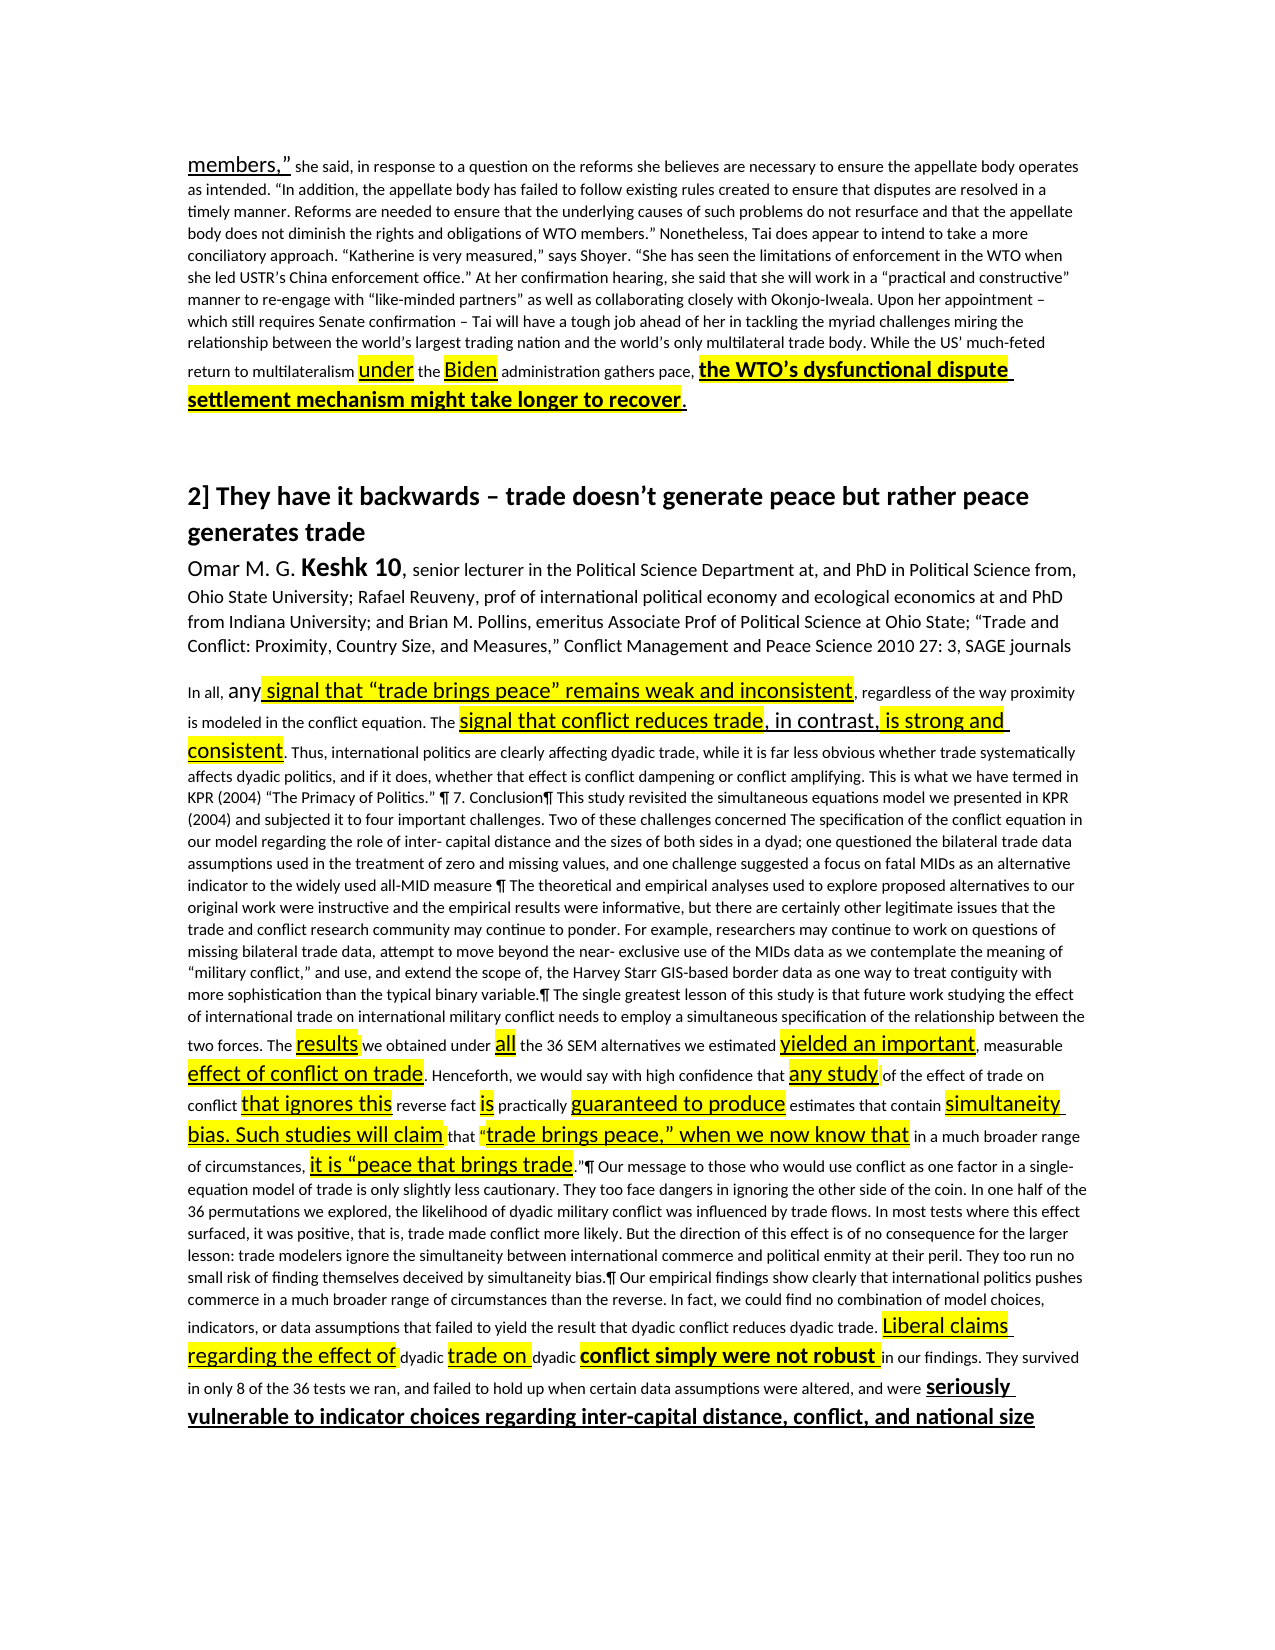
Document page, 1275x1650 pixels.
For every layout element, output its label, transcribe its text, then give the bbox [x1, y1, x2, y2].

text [187, 150, 1087, 413]
text Omar M. G. Keshk 10, senior lecturer in the Political Science Department at, and PhD in Political Science from, Ohio State University; Rafael Reuveny, prof of international political economy and ecological economics at and PhD from Indiana University; and Brian M. Pollins, emeritus Associate Prof of Political Science at Ohio State; “Trade and Conflict: Proximity, Country Size, and Measures,” Conflict Management and Peace Science 2010 27: 3, SAGE journals [187, 550, 1087, 657]
subtitle 2] They have it backwards – trade doesn’t generate peace but rather peace generates trade [187, 479, 1087, 548]
text In all, any signal that “trade brings peace” remains weak and inconsistent, regardless of the way proximity is modeled in the conflict equation. The signal that conflict reduces trade, in contrast, is strong and consistent. Thus, international politics are clearly affecting dyadic trade, while it is far less obvious whether trade systematically affects dyadic politics, and if it does, whether that effect is conflict dampening or conflict amplifying. This is what we have termed in KPR (2004) “The Primacy of Politics.” ¶ 7. Conclusion¶ This study revisited the simultaneous equations model we presented in KPR (2004) and subjected it to four important challenges. Two of these challenges concerned The specification of the conflict equation in our model regarding the role of inter- capital distance and the sizes of both sides in a dyad; one questioned the bilateral trade data assumptions used in the treatment of zero and missing values, and one challenge suggested a focus on fatal MIDs as an alternative indicator to the widely used all-MID measure ¶ The theoretical and empirical analyses used to explore proposed alternatives to our original work were instructive and the empirical results were informative, but there are certainly other legitimate issues that the trade and conflict research community may continue to ponder. For example, researchers may continue to work on questions of missing bilateral trade data, attempt to move beyond the near- exclusive use of the MIDs data as we contemplate the meaning of “military conflict,” and use, and extend the scope of, the Harvey Starr GIS-based border data as one way to treat contiguity with more sophistication than the typical binary variable.¶ The single greatest lesson of this study is that future work studying the effect of international trade on international military conflict needs to employ a simultaneous specification of the relationship between the two forces. The results we obtained under all the 36 SEM alternatives we estimated yielded an important, measurable effect of conflict on trade. Henceforth, we would say with high confidence that any study of the effect of trade on conflict that ignores this reverse fact is practically guaranteed to produce estimates that contain simultaneity bias. Such studies will claim that “trade brings peace,” when we now know that in a much broader range of circumstances, it is “peace that brings trade.”¶ Our message to those who would use conflict as one factor in a single-equation model of trade is only slightly less cautionary. They too face dangers in ignoring the other side of the coin. In one half of the 36 permutations we explored, the likelihood of dyadic military conflict was influenced by trade flows. In most tests where this effect surfaced, it was positive, that is, trade made conflict more likely. But the direction of this effect is of no consequence for the larger lesson: trade modelers ignore the simultaneity between international commerce and political enmity at their peril. They too run no small risk of finding themselves deceived by simultaneity bias.¶ Our empirical findings show clearly that international politics pushes commerce in a much broader range of circumstances than the reverse. In fact, we could find no combination of model choices, indicators, or data assumptions that failed to yield the result that dyadic conflict reduces dyadic trade. Liberal claims regarding the effect of dyadic trade on dyadic conflict simply were not robust in our findings. They survived in only 8 of the 36 tests we ran, and failed to hold up when certain data assumptions were altered, and were seriously vulnerable to indicator choices regarding inter-capital distance, conflict, and national size [187, 676, 1087, 1430]
